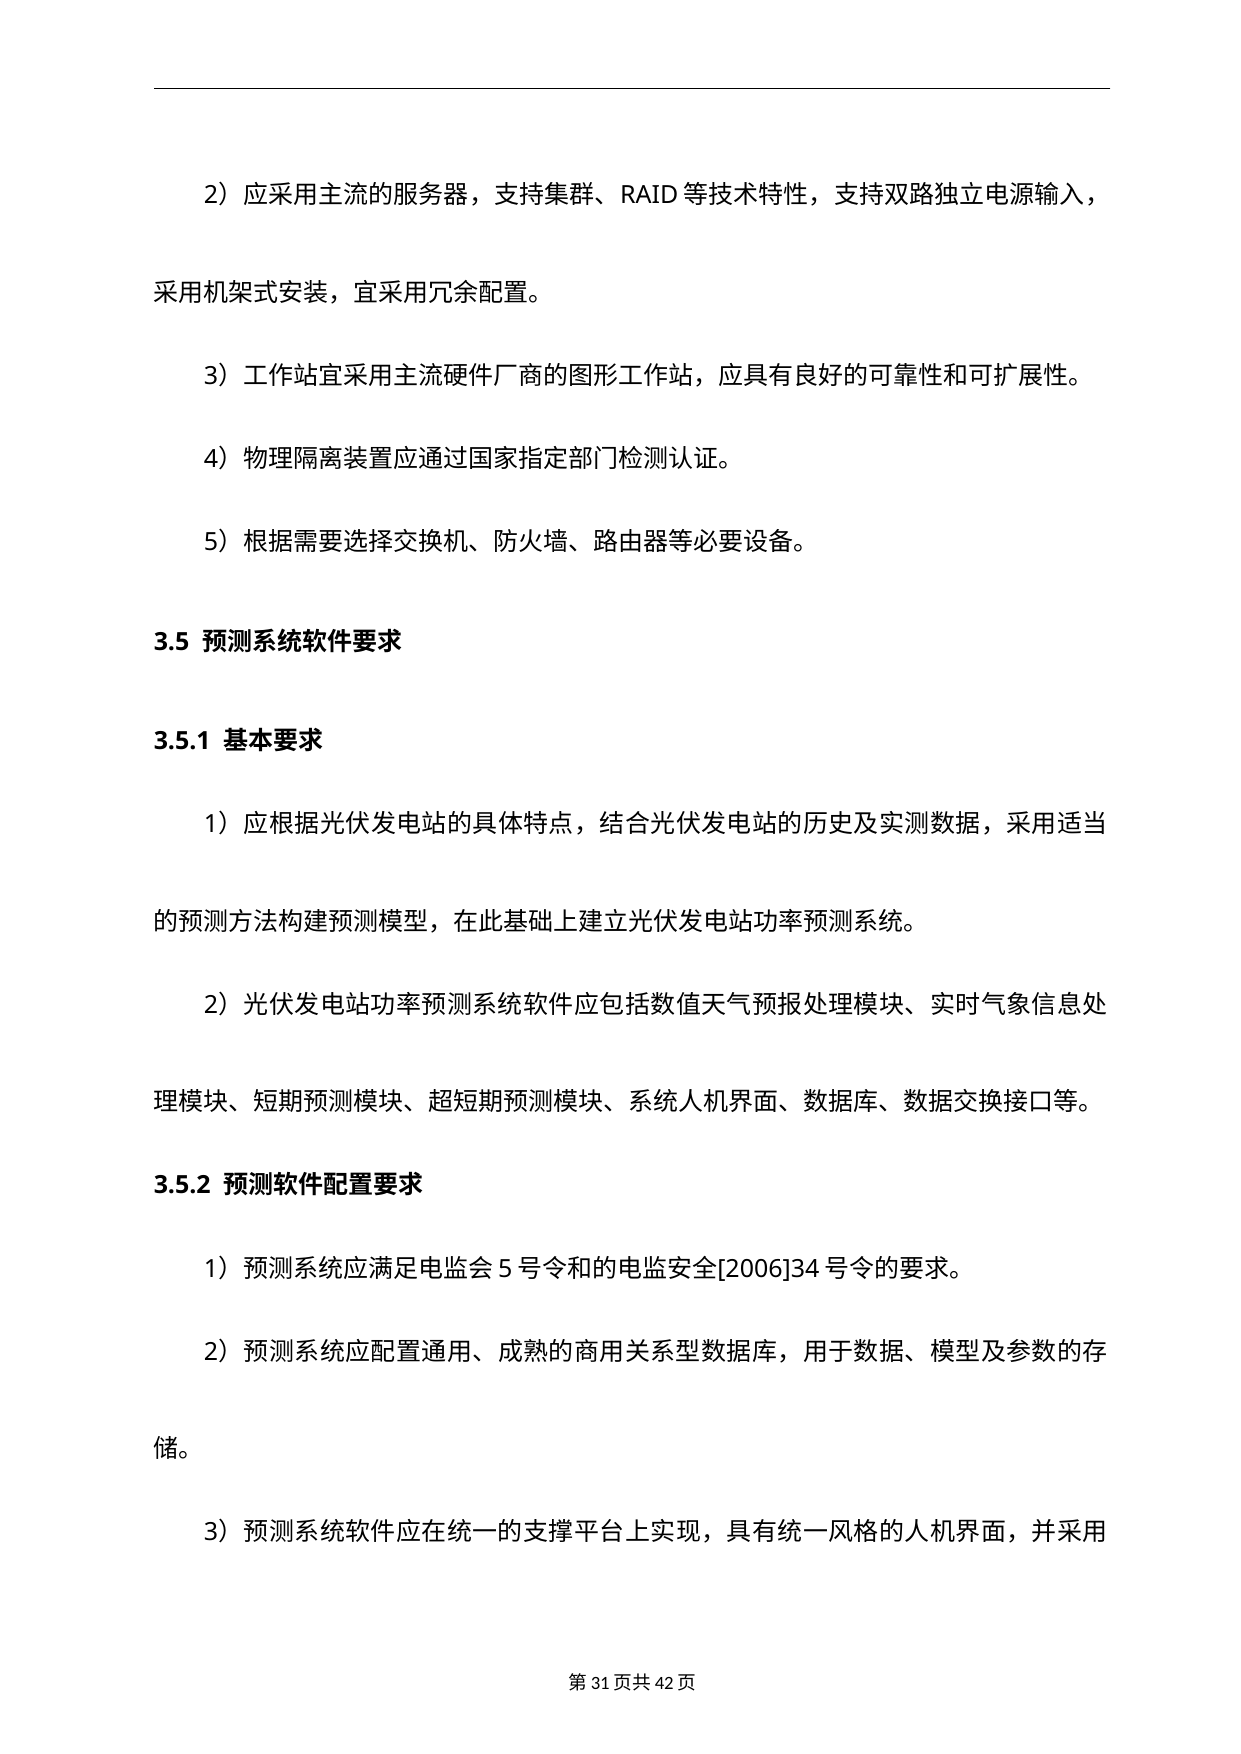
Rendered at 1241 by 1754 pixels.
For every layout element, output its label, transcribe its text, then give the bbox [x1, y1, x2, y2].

text 2）应采用主流的服务器，支持集群、RAID等技术特性，支持双路独立电源输入，采用机架式安装，宜采用冗余配置。 [153, 161, 1110, 323]
text 3）工作站宜采用主流硬件厂商的图形工作站，应具有良好的可靠性和可扩展性。 [153, 341, 1110, 406]
text 5）根据需要选择交换机、防火墙、路由器等必要设备。 [153, 507, 1110, 572]
text 2）预测系统应配置通用、成熟的商用关系型数据库，用于数据、模型及参数的存储。 [153, 1317, 1110, 1479]
text 4）物理隔离装置应通过国家指定部门检测认证。 [153, 424, 1110, 489]
text 3.5 预测系统软件要求 [153, 607, 1110, 672]
text 3.5.1 基本要求 [153, 706, 1110, 771]
text 2）光伏发电站功率预测系统软件应包括数值天气预报处理模块、实时气象信息处理模块、短期预测模块、超短期预测模块、系统人机界面、数据库、数据交换接口等。 [153, 970, 1110, 1132]
text 1）应根据光伏发电站的具体特点，结合光伏发电站的历史及实测数据，采用适当的预测方法构建预测模型，在此基础上建立光伏发电站功率预测系统。 [153, 789, 1110, 952]
text 3.5.2 预测软件配置要求 [153, 1151, 1110, 1216]
text 1）预测系统应满足电监会5号令和的电监安全[2006]34号令的要求。 [153, 1234, 1110, 1299]
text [153, 1497, 1110, 1562]
